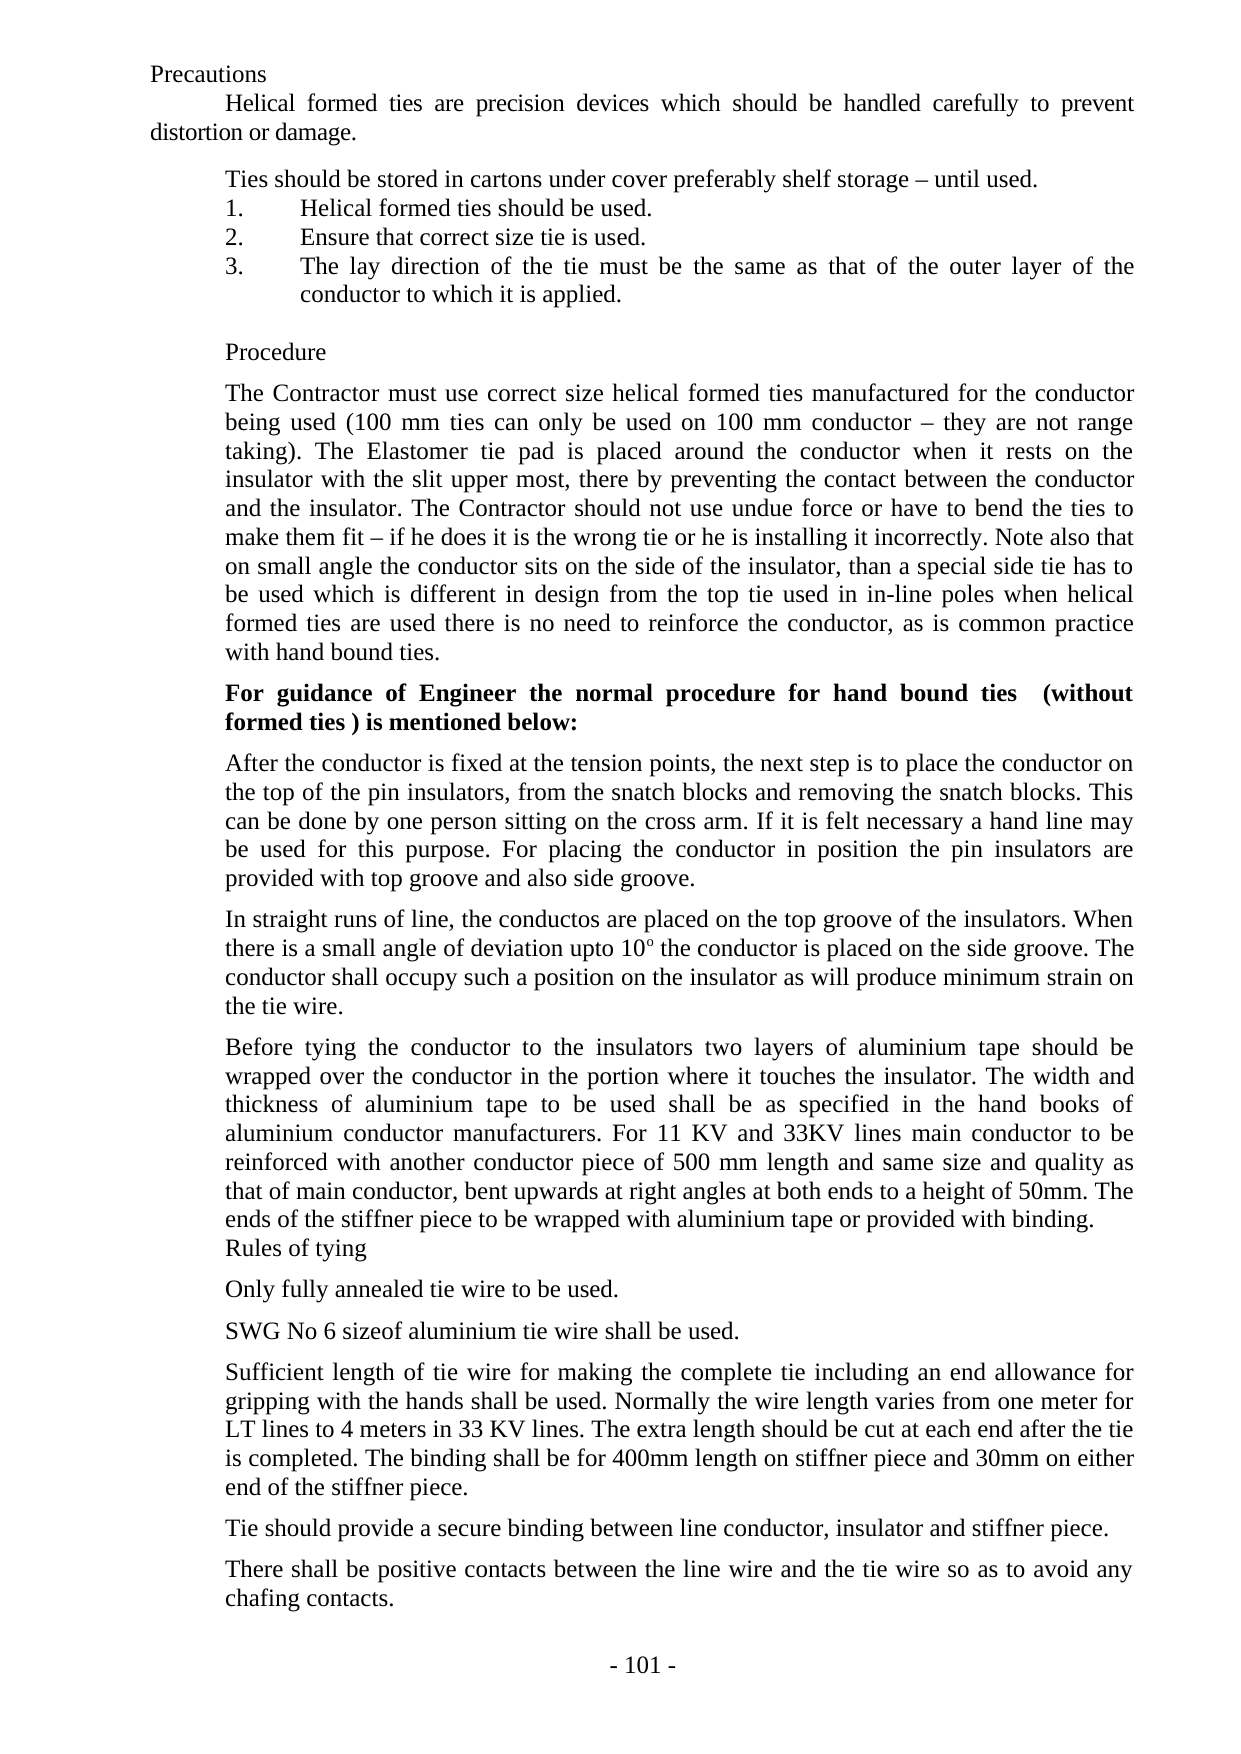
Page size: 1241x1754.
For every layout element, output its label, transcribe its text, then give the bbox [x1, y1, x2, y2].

subtitle Procedure [225, 337, 1135, 366]
text In straight runs of line, the conductos are placed on the top groove of the insulators. When there is a small angle of deviation upto 10o the conductor is placed on the side groove. The conductor shall occupy such a position on the insulator as will produce minimum strain on the tie wire. [225, 904, 1135, 1019]
text There shall be positive contacts between the line wire and the tie wire so as to avoid any chafing contacts. [225, 1554, 1135, 1612]
text 2. Ensure that correct size tie is used. [150, 222, 1135, 251]
text Ties should be stored in cartons under cover preferably shelf storage – until used. [150, 164, 1135, 193]
text 1. Helical formed ties should be used. [150, 193, 1135, 222]
text After the conductor is fixed at the tension points, the next step is to place the conductor on the top of the pin insulators, from the snatch blocks and removing the snatch blocks. This can be done by one person sitting on the cross arm. If it is felt necessary a hand line may be used for this purpose. For placing the conductor in position the pin insulators are provided with top groove and also side groove. [225, 748, 1135, 892]
text Sufficient length of tie wire for making the complete tie including an end allowance for gripping with the hands shall be used. Normally the wire length varies from one meter for LT lines to 4 meters in 33 KV lines. The extra length should be cut at each end after the tie is completed. The binding shall be for 400mm length on stiffner piece and 30mm on either end of the stiffner piece. [225, 1357, 1135, 1501]
subtitle Rules of tying [150, 1233, 1135, 1262]
text Helical formed ties are precision devices which should be handled carefully to prevent distortion or damage. [150, 88, 1135, 145]
text Before tying the conductor to the insulators two layers of aluminium tape should be wrapped over the conductor in the portion where it touches the insulator. The width and thickness of aluminium tape to be used shall be as specified in the hand books of aluminium conductor manufacturers. For 11 KV and 33KV lines main conductor to be reinforced with another conductor piece of 500 mm length and same size and quality as that of main conductor, bent upwards at right angles at both ends to a height of 50mm. The ends of the stiffner piece to be wrapped with aluminium tape or provided with binding. [225, 1032, 1135, 1233]
text The Contractor must use correct size helical formed ties manufactured for the conductor being used (100 mm ties can only be used on 100 mm conductor – they are not range taking). The Elastomer tie pad is placed around the conductor when it rests on the insulator with the slit upper most, there by preventing the contact between the conductor and the insulator. The Contractor should not use undue force or have to bend the ties to make them fit – if he does it is the wrong tie or he is installing it incorrectly. Note also that on small angle the conductor sits on the side of the insulator, than a special side tie has to be used which is different in design from the top tie used in in-line poles when helical formed ties are used there is no need to reinforce the conductor, as is common practice with hand bound ties. [225, 378, 1135, 666]
text SWG No 6 sizeof aluminium tie wire shall be used. [225, 1316, 1135, 1344]
text Only fully annealed tie wire to be used. [225, 1274, 1135, 1303]
text For guidance of Engineer the normal procedure for hand bound ties (without formed ties ) is mentioned below: [225, 678, 1135, 736]
text 3. The lay direction of the tie must be the same as that of the outer layer of the conductor to which it is applied. [225, 251, 1135, 308]
subtitle Precautions [150, 59, 1135, 88]
text Tie should provide a secure binding between line conductor, insulator and stiffner piece. [225, 1513, 1135, 1542]
